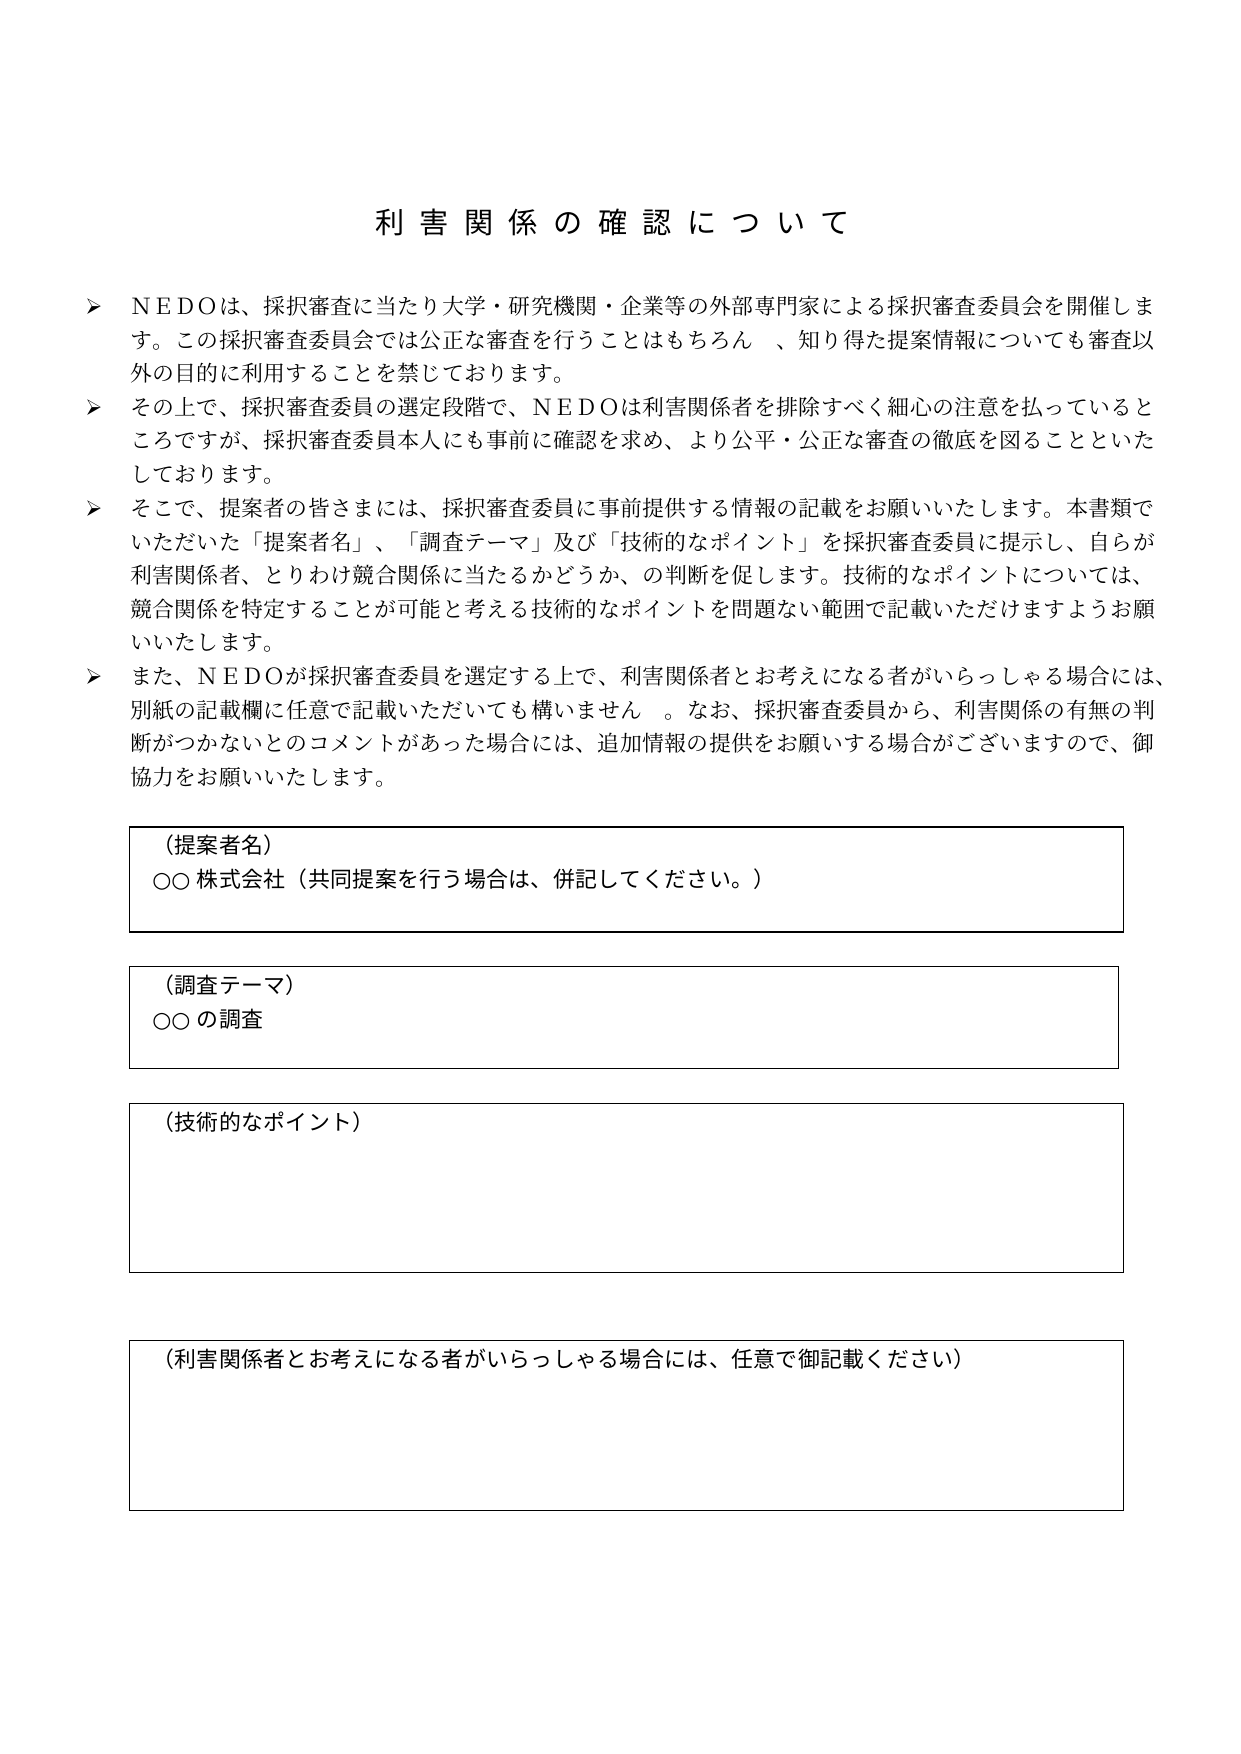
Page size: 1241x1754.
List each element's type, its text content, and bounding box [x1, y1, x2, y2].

table_header （利害関係者とお考えになる者がいらっしゃる場合には、任意で御記載ください） [130, 1341, 1123, 1510]
list ＮＥＤＯは、採択審査に当たり大学・研究機関・企業等の外部専門家による採択審査委員会を開催します。この採択審査委員会では公正な審査を行うことはもちろん、知り得た提案情報についても審査以外の目的に利用することを禁じております。 [85, 288, 1155, 389]
table_header （提案者名） ○○株式会社（共同提案を行う場合は、併記してください。） [130, 828, 1123, 931]
list そこで、提案者の皆さまには、採択審査委員に事前提供する情報の記載をお願いいたします。本書類でいただいた「提案者名」、「調査テーマ」及び「技術的なポイント」を採択審査委員に提示し、自らが利害関係者、とりわけ競合関係に当たるかどうか、の判断を促します。技術的なポイントについては、競合関係を特定することが可能と考える技術的なポイントを問題ない範囲で記載いただけますようお願いいたします。 [85, 490, 1155, 658]
list また、ＮＥＤＯが採択審査委員を選定する上で、利害関係者とお考えになる者がいらっしゃる場合には、別紙の記載欄に任意で記載いただいても構いません。なお、採択審査委員から、利害関係の有無の判断がつかないとのコメントがあった場合には、追加情報の提供をお願いする場合がございますので、御協力をお願いいたします。 [85, 658, 1155, 793]
list その上で、採択審査委員の選定段階で、ＮＥＤＯは利害関係者を排除すべく細心の注意を払っているところですが、採択審査委員本人にも事前に確認を求め、より公平・公正な審査の徹底を図ることといたしております。 [85, 389, 1155, 490]
table_header （技術的なポイント） [130, 1104, 1123, 1272]
text 利害関係の確認について [85, 187, 1155, 254]
table_header （調査テーマ） ○○の調査 [130, 967, 1118, 1068]
